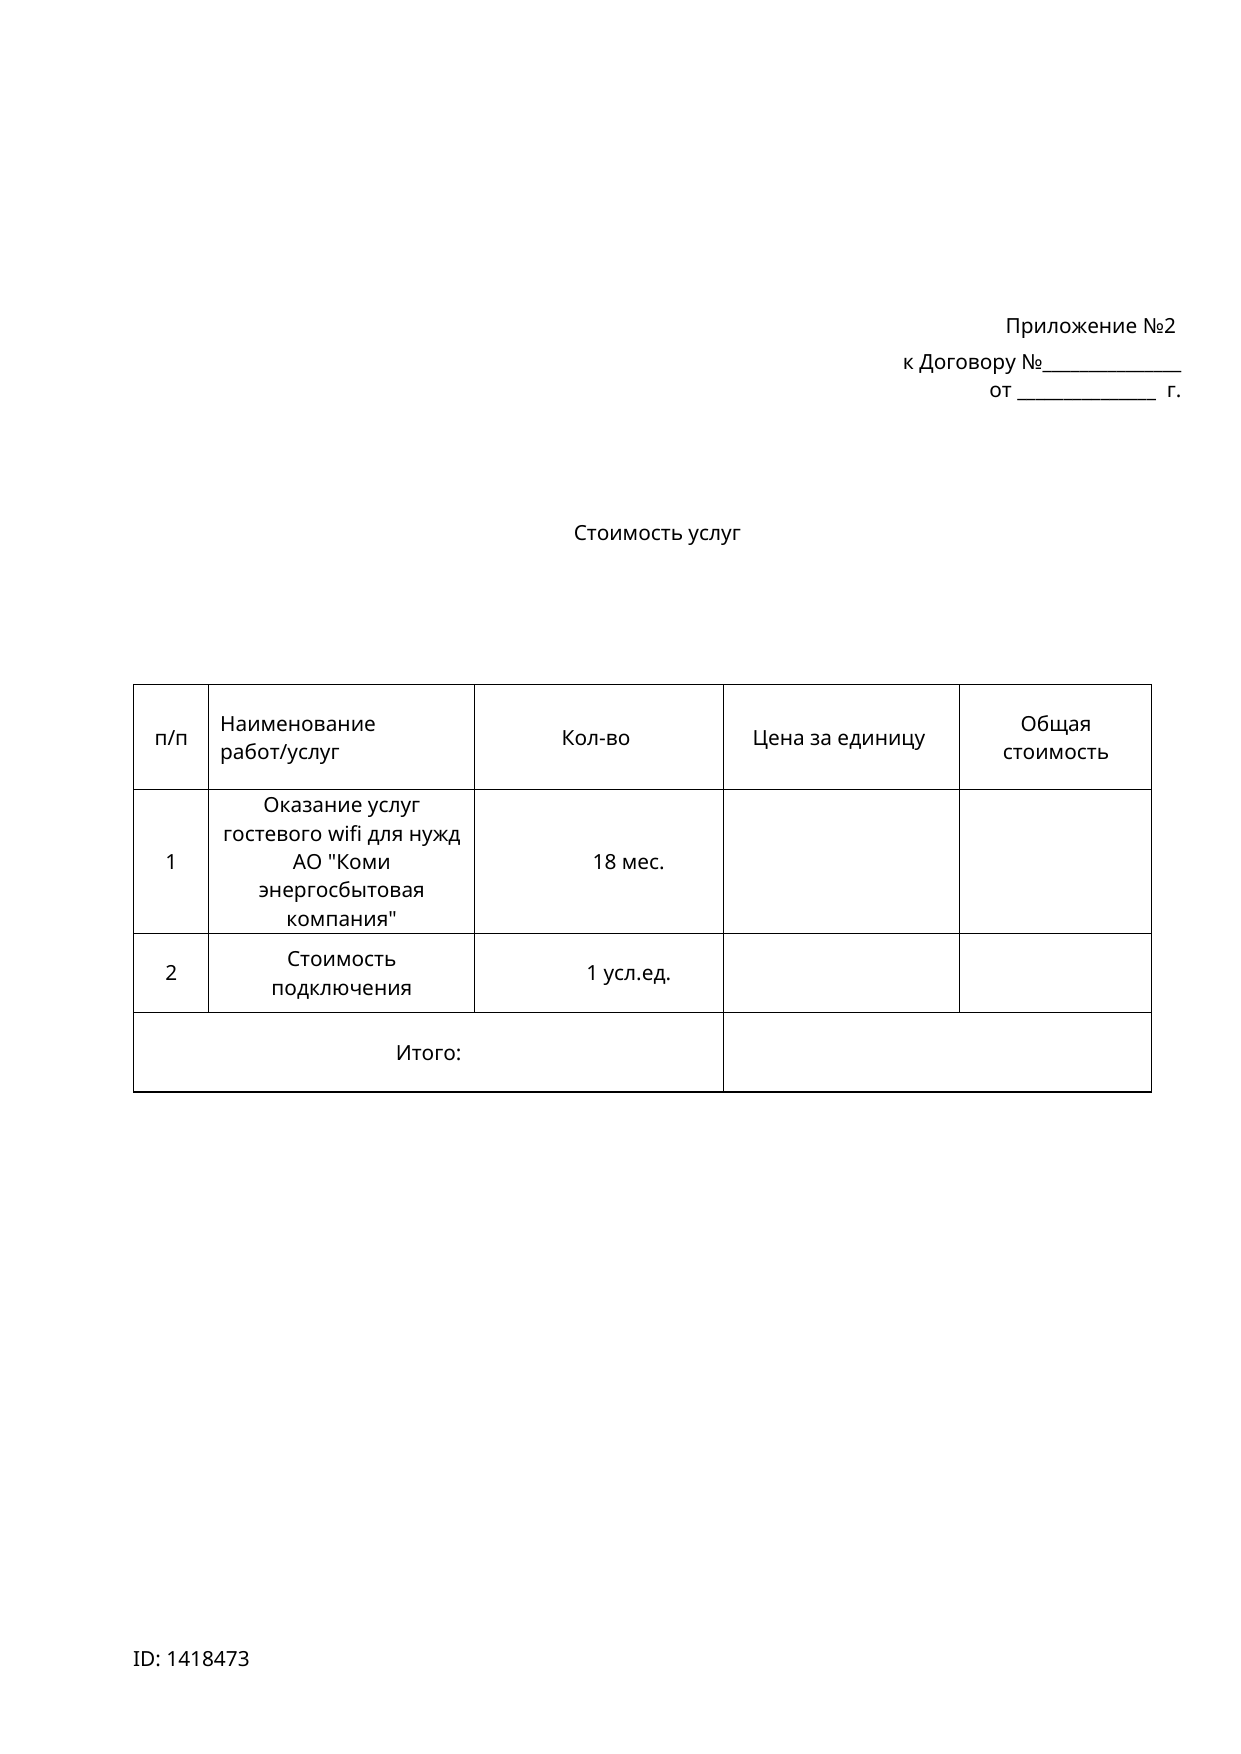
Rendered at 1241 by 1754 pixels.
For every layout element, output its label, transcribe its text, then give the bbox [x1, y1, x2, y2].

table_header Кол-во [475, 685, 723, 789]
table_header Цена за единицу [724, 685, 959, 789]
table_cell Оказание услуг гостевого wifi для нужд АО "Коми энергосбытовая компания" [209, 790, 474, 932]
table_cell 1 [134, 790, 208, 932]
table_cell [724, 1013, 1151, 1091]
text Стоимость услуг [133, 518, 1181, 546]
table_header Общая стоимость [960, 685, 1151, 789]
text от _______________ г. [133, 376, 1181, 404]
table_cell Стоимость подключения [209, 934, 474, 1012]
table_cell [724, 934, 959, 1012]
table_header п/п [134, 685, 208, 789]
text к Договору №_______________ [133, 347, 1181, 376]
table_cell 18 мес. [475, 790, 723, 932]
table_cell [724, 790, 959, 932]
table_cell [960, 934, 1151, 1012]
text Приложение №2 [133, 311, 1181, 339]
table_cell [960, 790, 1151, 932]
table_header Наименование работ/услуг [209, 685, 474, 789]
table_cell 2 [134, 934, 208, 1012]
table_cell Итого: [134, 1013, 723, 1091]
table_cell 1 усл.ед. [475, 934, 723, 1012]
